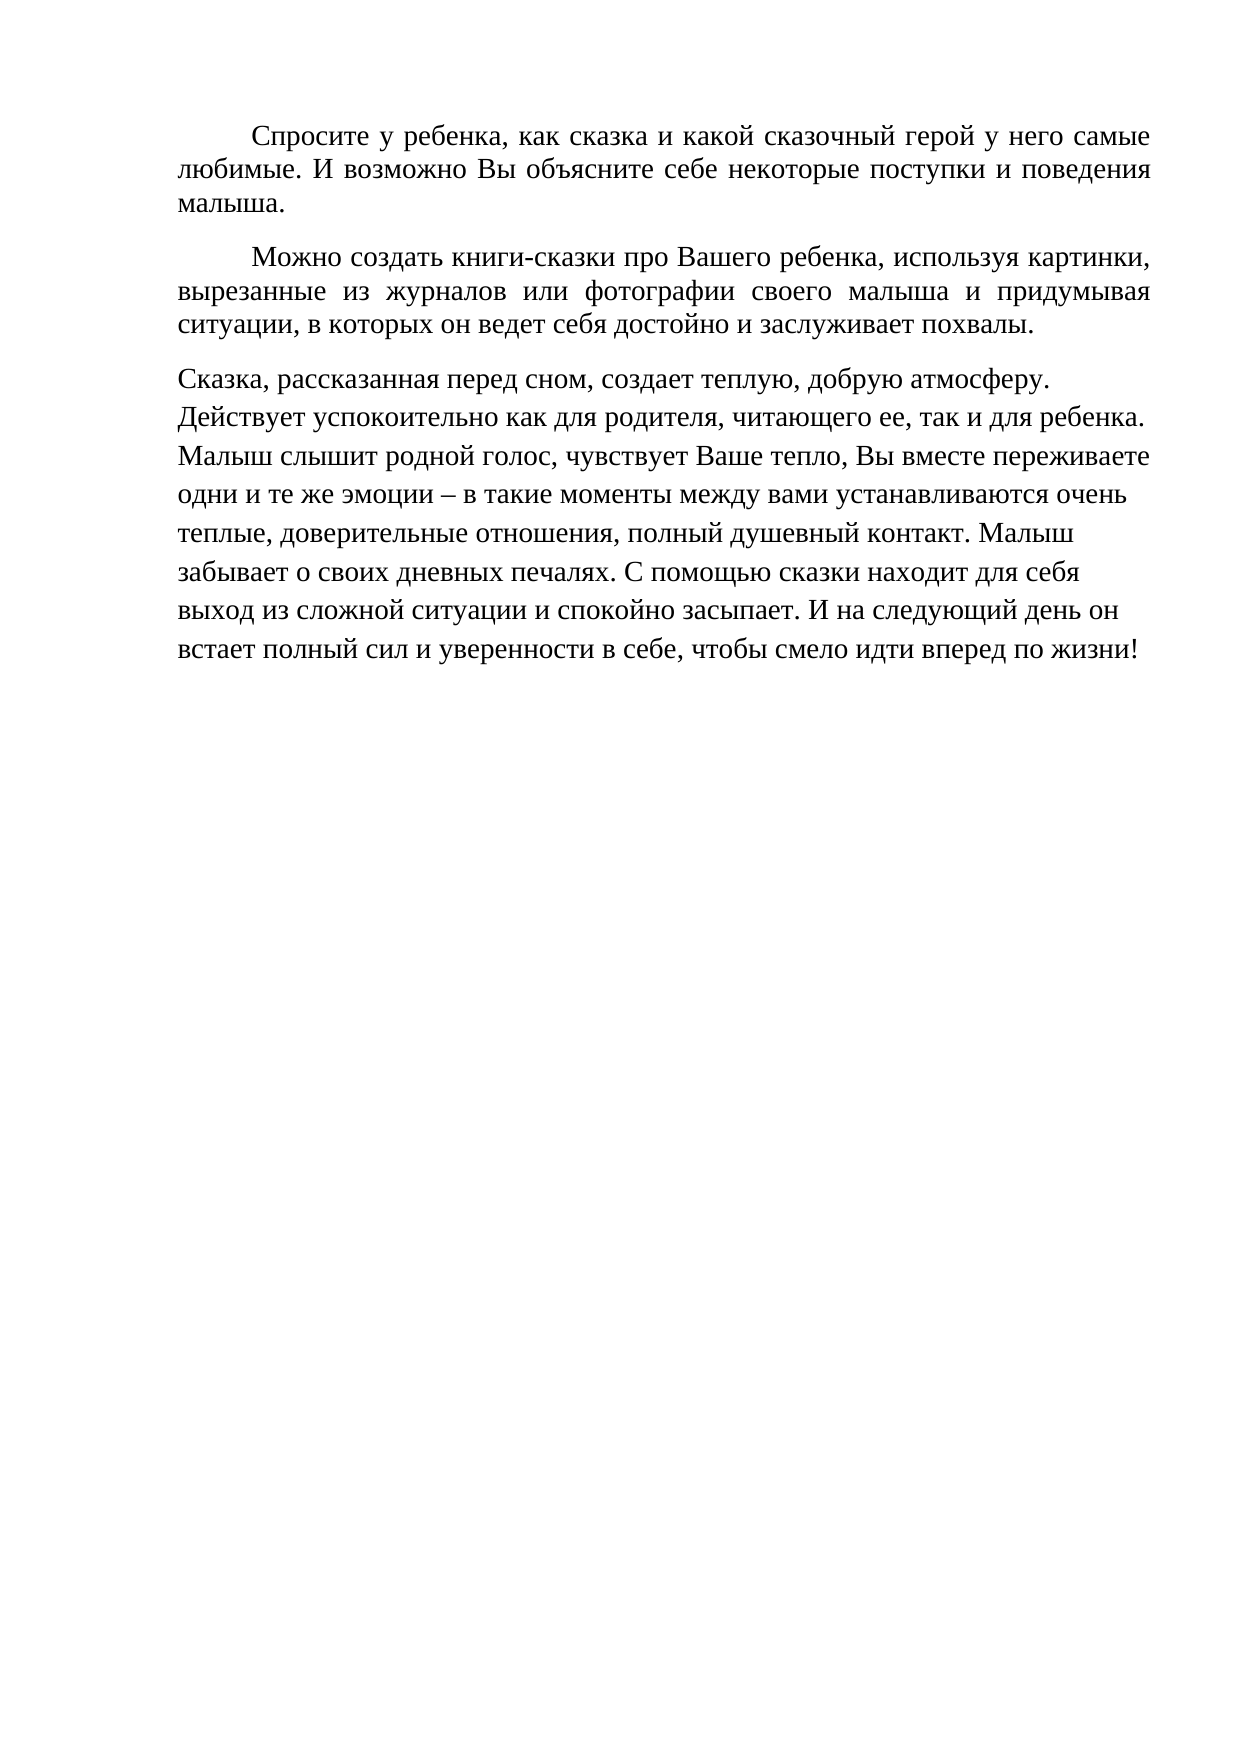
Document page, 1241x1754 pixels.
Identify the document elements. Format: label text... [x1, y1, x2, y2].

text Сказка, рассказанная перед сном, создает теплую, добрую атмосферу. Действует успокоительно как для родителя, читающего ее, так и для ребенка. Малыш слышит родной голос, чувствует Ваше тепло, Вы вместе переживаете одни и те же эмоции – в такие моменты между вами устанавливаются очень теплые, доверительные отношения, полный душевный контакт. Малыш забывает о своих дневных печалях. С помощью сказки находит для себя выход из сложной ситуации и спокойно засыпает. И на следующий день он встает полный сил и уверенности в себе, чтобы смело идти вперед по жизни! [177, 361, 1152, 664]
text Спросите у ребенка, как сказка и какой сказочный герой у него самые любимые. И возможно Вы объясните себе некоторые поступки и поведения малыша. [177, 118, 1152, 219]
text Можно создать книги-сказки про Вашего ребенка, используя картинки, вырезанные из журналов или фотографии своего малыша и придумывая ситуации, в которых он ведет себя достойно и заслуживает похвалы. [177, 239, 1152, 340]
